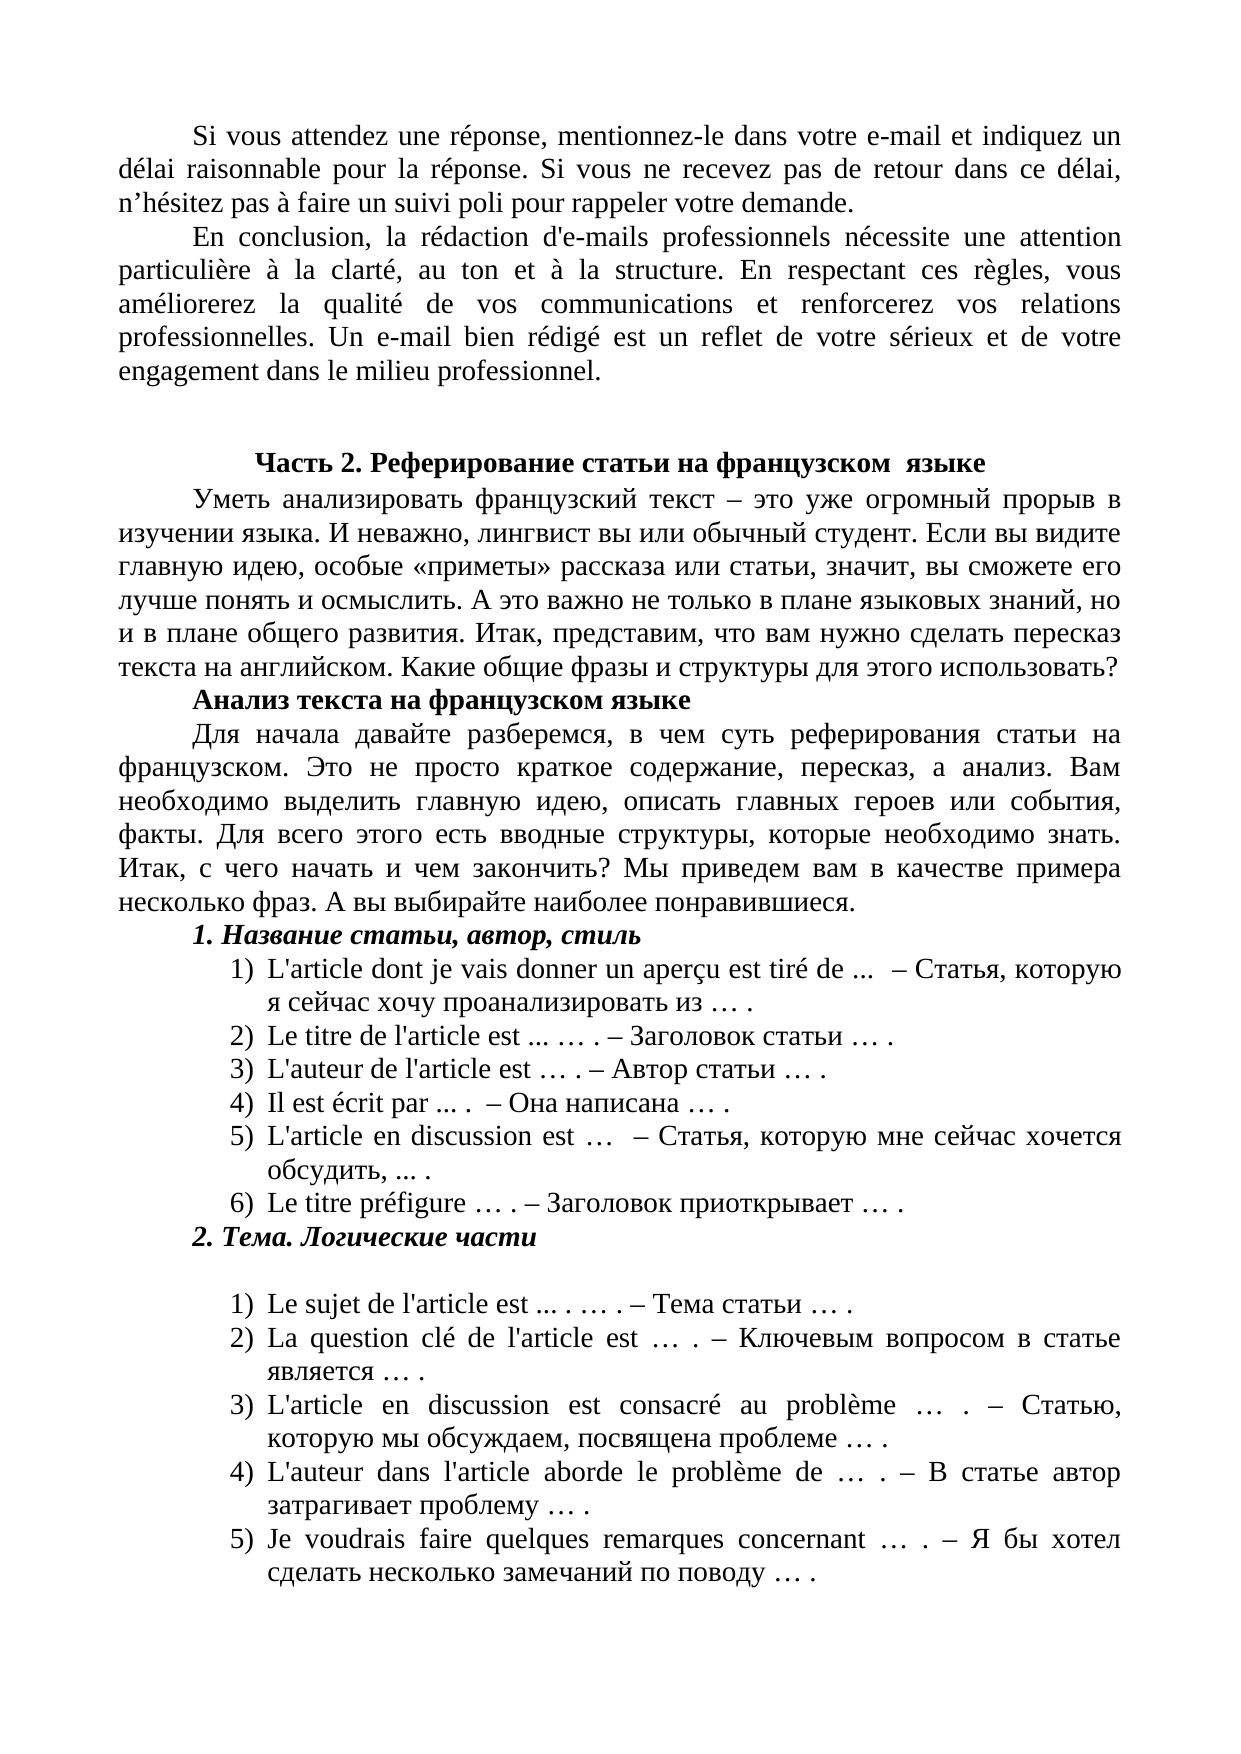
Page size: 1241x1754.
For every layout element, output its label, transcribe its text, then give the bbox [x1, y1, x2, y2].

list Il est écrit par ... . – Она написана … . [229, 1085, 1122, 1118]
text Уметь анализировать французский текст – это уже огромный прорыв в изучении языка. И неважно, лингвист вы или обычный студент. Если вы видите главную идею, особые «приметы» рассказа или статьи, значит, вы сможете его лучше понять и осмыслить. А это важно не только в плане языковых знаний, но и в плане общего развития. Итак, представим, что вам нужно сделать пересказ текста на английском. Какие общие фразы и структуры для этого использовать? [118, 481, 1122, 682]
text Для начала давайте разберемся, в чем суть реферирования статьи на французском. Это не просто краткое содержание, пересказ, а анализ. Вам необходимо выделить главную идею, описать главных героев или события, факты. Для всего этого есть вводные структуры, которые необходимо знать. Итак, с чего начать и чем закончить? Мы приведем вам в качестве примера несколько фраз. А вы выбирайте наиболее понравившиеся. [118, 716, 1122, 917]
text 2. Тема. Логические части [118, 1219, 1122, 1253]
list La question clé de l'article est … . – Ключевым вопросом в статье является … . [229, 1320, 1122, 1387]
list L'article en discussion est … – Статья, которую мне сейчас хочется обсудить, ... . [229, 1118, 1122, 1186]
text 1. Название статьи, автор, стиль [118, 917, 1122, 951]
list L'auteur de l'article est … . – Автор статьи … . [229, 1051, 1122, 1085]
subtitle Часть 2. Реферирование статьи на французском языке [118, 445, 1122, 478]
text Si vous attendez une réponse, mentionnez-le dans votre e-mail et indiquez un délai raisonnable pour la réponse. Si vous ne recevez pas de retour dans ce délai, n’hésitez pas à faire un suivi poli pour rappeler votre demande. [118, 118, 1122, 219]
list Le titre de l'article est ... … . – Заголовок статьи … . [229, 1018, 1122, 1051]
list L'article en discussion est consacré au problème … . – Статью, которую мы обсуждаем, посвящена проблеме … . [229, 1387, 1122, 1454]
list Je voudrais faire quelques remarques concernant … . – Я бы хотел сделать несколько замечаний по поводу … . [229, 1521, 1122, 1588]
list L'auteur dans l'article aborde le problème de … . – В статье автор затрагивает проблему … . [229, 1454, 1122, 1521]
text Анализ текста на французском языке [118, 682, 1122, 716]
list L'article dont je vais donner un aperçu est tiré de ... – Статья, которую я сейчас хочу проанализировать из … . [229, 951, 1122, 1018]
text En conclusion, la rédaction d'e-mails professionnels nécessite une attention particulière à la clarté, au ton et à la structure. En respectant ces règles, vous améliorerez la qualité de vos communications et renforcerez vos relations professionnelles. Un e-mail bien rédigé est un reflet de votre sérieux et de votre engagement dans le milieu professionnel. [118, 219, 1122, 386]
list Le titre préfigure … . – Заголовок приоткрывает … . [229, 1186, 1122, 1219]
list Le sujet de l'article est ... . … . – Тема статьи … . [229, 1286, 1122, 1320]
